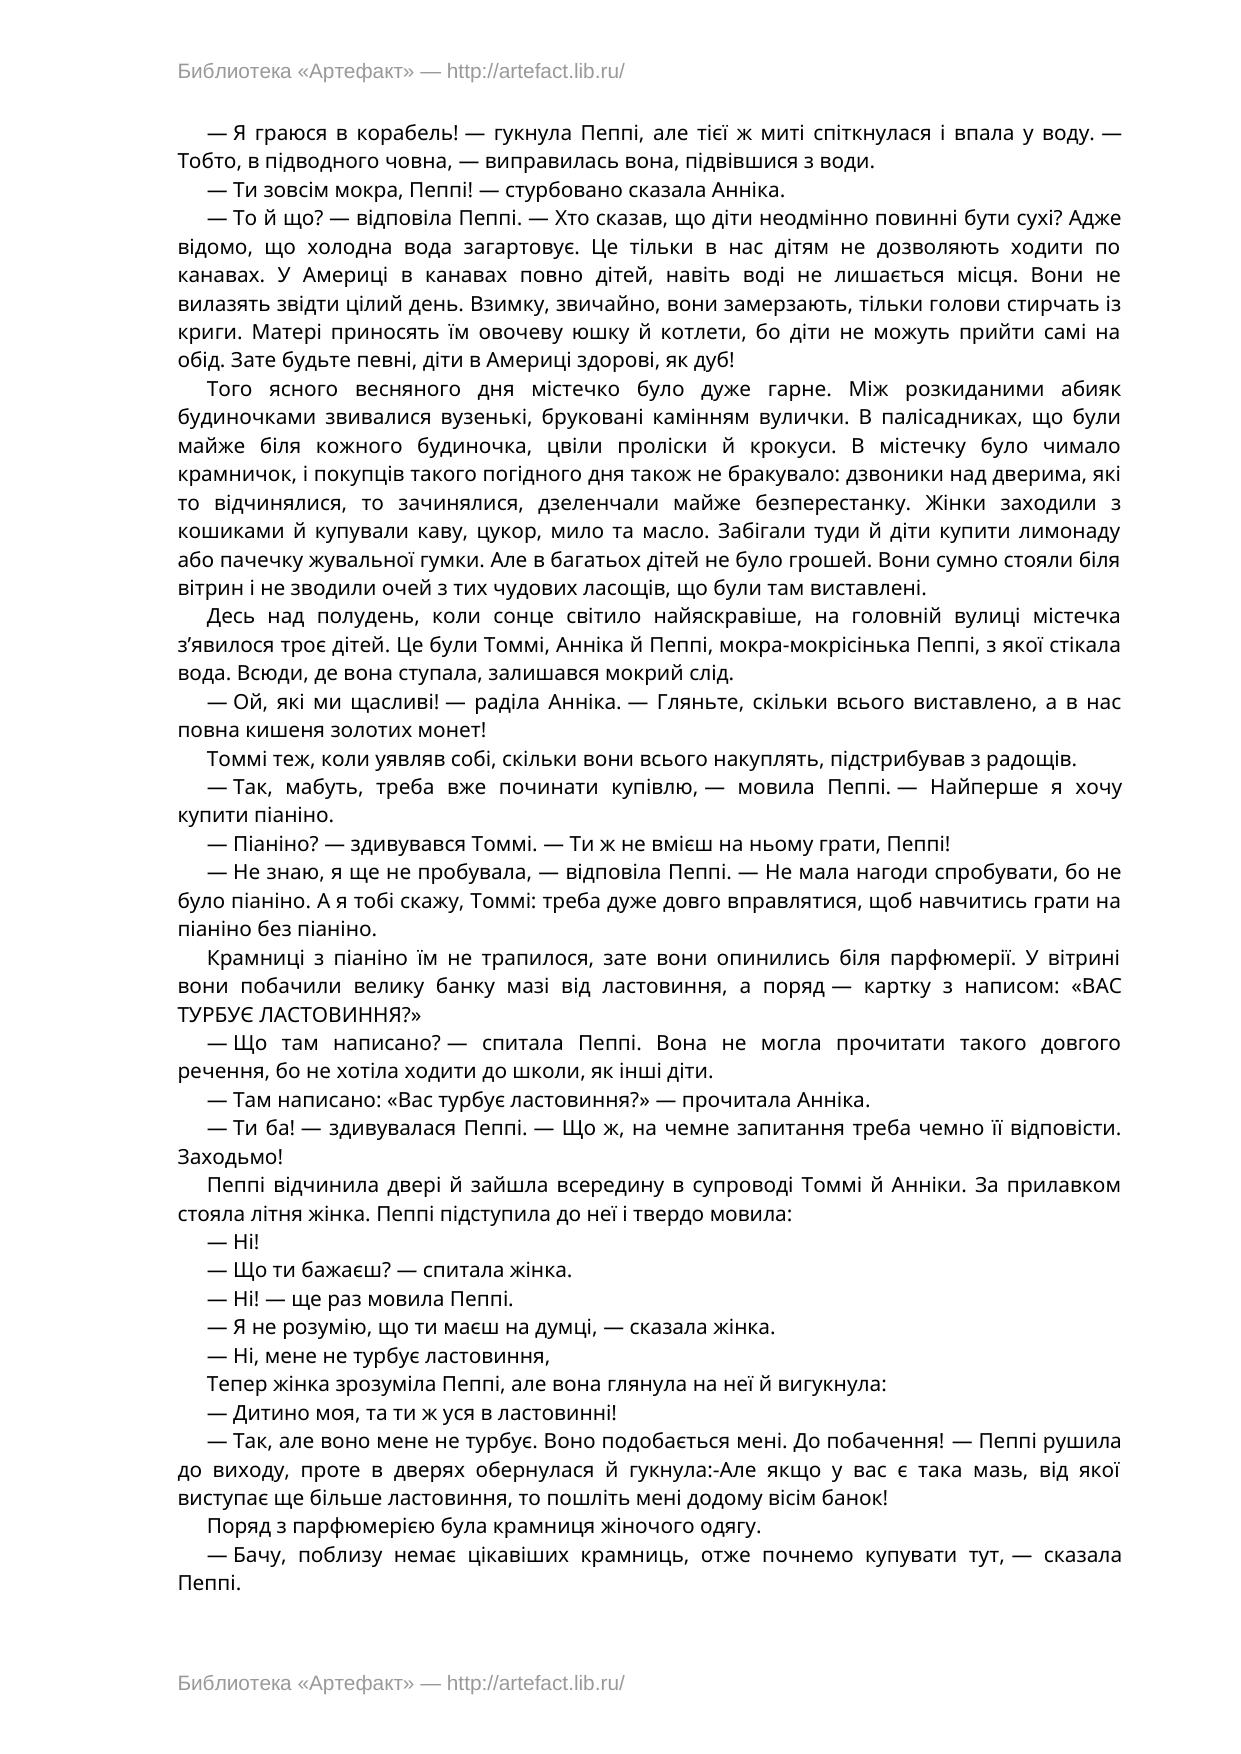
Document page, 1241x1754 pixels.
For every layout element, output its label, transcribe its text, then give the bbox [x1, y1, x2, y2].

text — Так, мабуть, треба вже починати купівлю, — мовила Пеппі. — Найперше я хочу купити піаніно. [177, 772, 1122, 829]
text — Я граюся в корабель! — гукнула Пеппі, але тієї ж миті спіткнулася і впала у воду. — Тобто, в підводного човна, — виправилась вона, підвівшися з води. [177, 118, 1122, 175]
text — Ні! — ще раз мовила Пеппі. [177, 1284, 1122, 1312]
text — Ні! [177, 1227, 1122, 1256]
text Томмі теж, коли уявляв собі, скільки вони всього накуплять, підстрибував з радощів. [177, 744, 1122, 772]
text Того ясного весняного дня містечко було дуже гарне. Між розкиданими абияк будиночками звивалися вузенькі, бруковані камінням вулички. В палісадниках, що були майже біля кожного будиночка, цвіли проліски й крокуси. В містечку було чимало крамничок, і покупців такого погідного дня також не бракувало: дзвоники над дверима, які то відчинялися, то зачинялися, дзеленчали майже безперестанку. Жінки заходили з кошиками й купували каву, цукор, мило та масло. Забігали туди й діти купити лимонаду або пачечку жувальної гумки. Але в багатьох дітей не було грошей. Вони сумно стояли біля вітрин і не зводили очей з тих чудових ласощів, що були там виставлені. [177, 374, 1122, 602]
text — То й що? — відповіла Пеппі. — Хто сказав, що діти неодмінно повинні бути сухі? Адже відомо, що холодна вода загартовує. Це тільки в нас дітям не дозволяють ходити по канавах. У Америці в канавах повно дітей, навіть воді не лишається місця. Вони не вилазять звідти цілий день. Взимку, звичайно, вони замерзають, тільки голови стирчать із криги. Матері приносять їм овочеву юшку й котлети, бо діти не можуть прийти самі на обід. Зате будьте певні, діти в Америці здорові, як дуб! [177, 203, 1122, 374]
text — Ой, які ми щасливі! — раділа Анніка. — Гляньте, скільки всього виставлено, а в нас повна кишеня золотих монет! [177, 687, 1122, 744]
text — Ні, мене не турбує ластовиння, [177, 1341, 1122, 1369]
text Десь над полудень, коли сонце світило найяскравіше, на головній вулиці містечка з’явилося троє дітей. Це були Томмі, Анніка й Пеппі, мокра-мокрісінька Пеппі, з якої стікала вода. Всюди, де вона ступала, залишався мокрий слід. [177, 602, 1122, 687]
text — Що там написано? — спитала Пеппі. Вона не могла прочитати такого довгого речення, бо не хотіла ходити до школи, як інші діти. [177, 1028, 1122, 1085]
text Поряд з парфюмерією була крамниця жіночого одягу. [177, 1512, 1122, 1540]
text — Ти ба! — здивувалася Пеппі. — Що ж, на чемне запитання треба чемно її відповісти. Заходьмо! [177, 1113, 1122, 1170]
text Крамниці з піаніно їм не трапилося, зате вони опинились біля парфюмерії. У вітрині вони побачили велику банку мазі від ластовиння, а поряд — картку з написом: «ВАС ТУРБУЄ ЛАСТОВИННЯ?» [177, 943, 1122, 1028]
text — Дитино моя, та ти ж уся в ластовинні! [177, 1398, 1122, 1426]
text — Що ти бажаєш? — спитала жінка. [177, 1256, 1122, 1284]
text Пеппі відчинила двері й зайшла всередину в супроводі Томмі й Анніки. За прилавком стояла літня жінка. Пеппі підступила до неї і твердо мовила: [177, 1170, 1122, 1227]
text — Піаніно? — здивувався Томмі. — Ти ж не вмієш на ньому грати, Пеппі! [177, 829, 1122, 857]
text — Бачу, поблизу немає цікавіших крамниць, отже почнемо купувати тут, — сказала Пеппі. [177, 1540, 1122, 1597]
text — Ти зовсім мокра, Пеппі! — стурбовано сказала Анніка. [177, 175, 1122, 203]
text Тепер жінка зрозуміла Пеппі, але вона глянула на неї й вигукнула: [177, 1369, 1122, 1398]
text — Не знаю, я ще не пробувала, — відповіла Пеппі. — Не мала нагоди спробувати, бо не було піаніно. А я тобі скажу, Томмі: треба дуже довго вправлятися, щоб навчитись грати на піаніно без піаніно. [177, 857, 1122, 943]
text — Там написано: «Вас турбує ластовиння?» — прочитала Анніка. [177, 1085, 1122, 1113]
text — Так, але воно мене не турбує. Воно подобається мені. До побачення! — Пеппі рушила до виходу, проте в дверях обернулася й гукнула:-Але якщо у вас є така мазь, від якої виступає ще більше ластовиння, то пошліть мені додому вісім банок! [177, 1426, 1122, 1512]
text — Я не розумію, що ти маєш на думці, — сказала жінка. [177, 1312, 1122, 1341]
